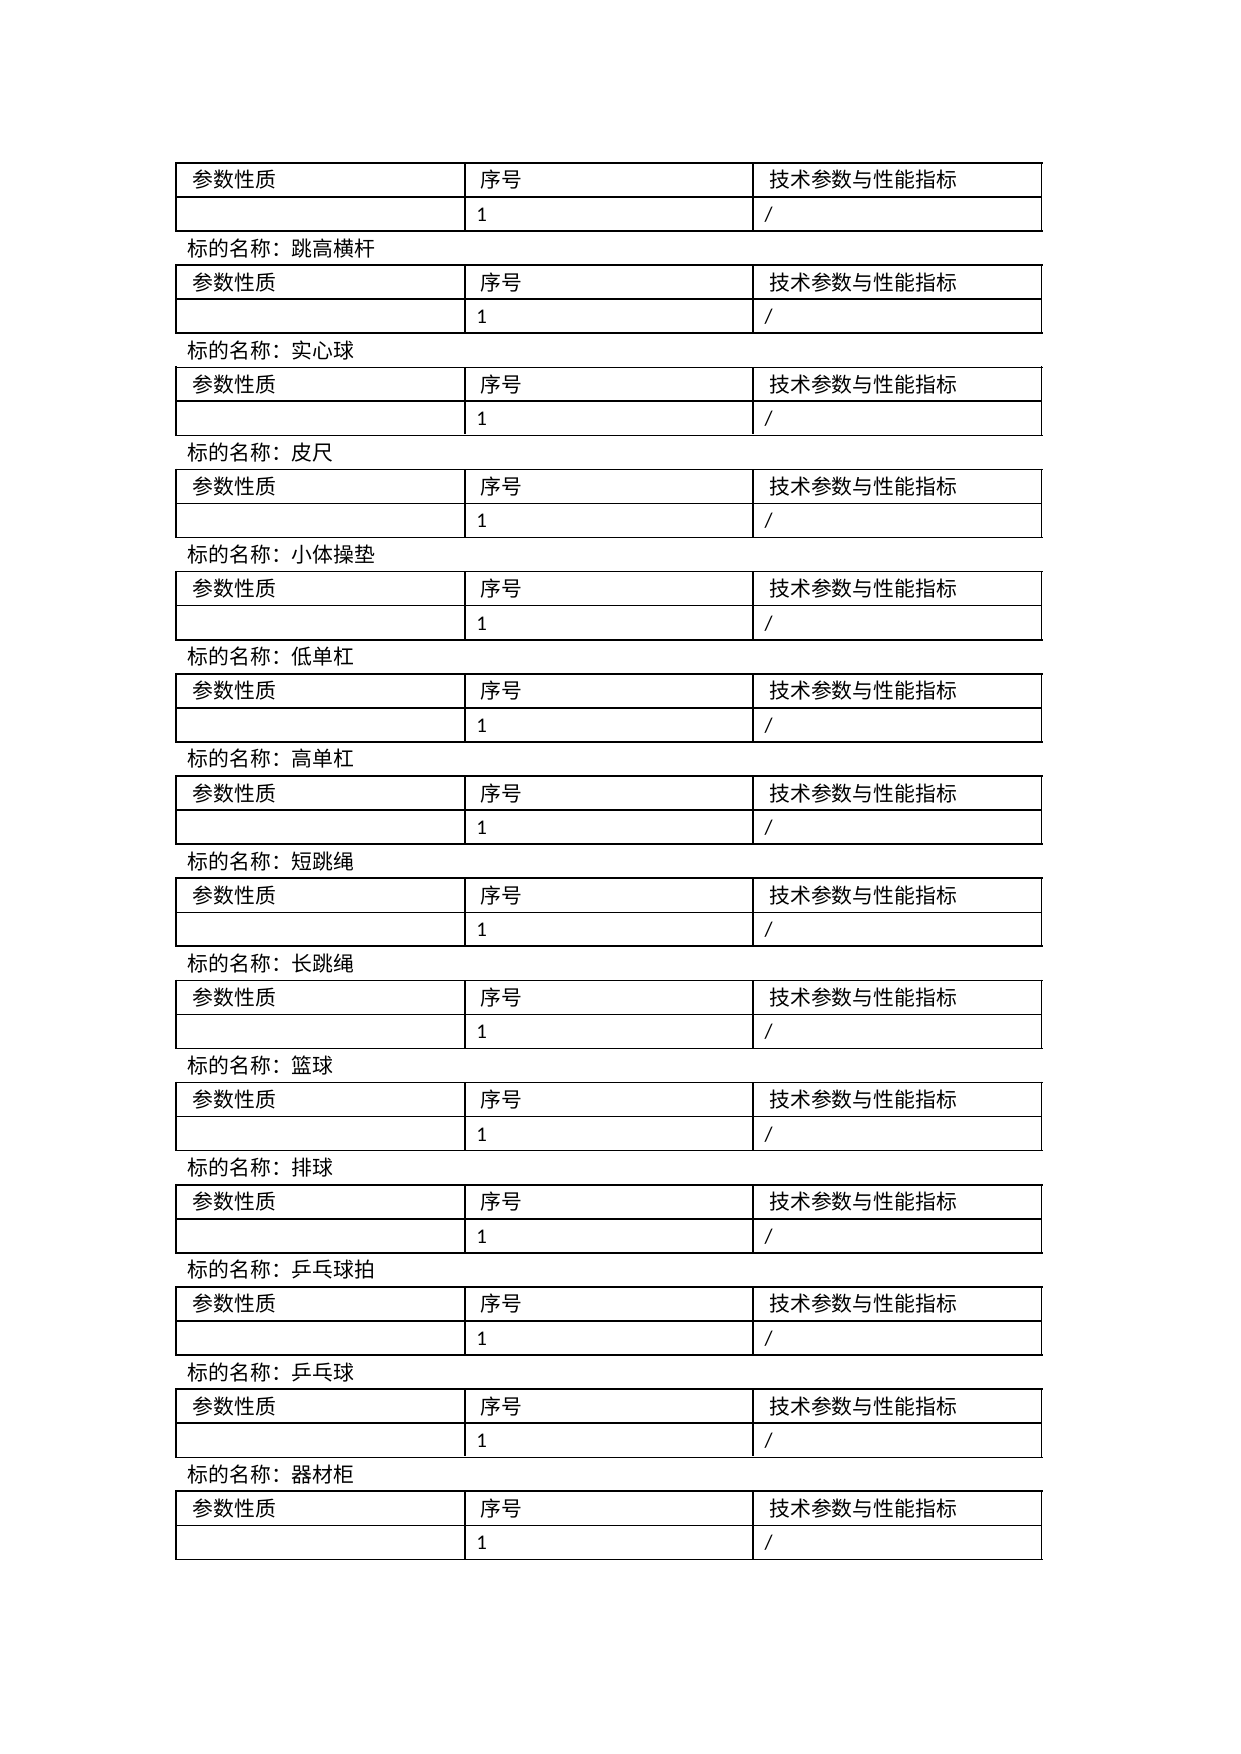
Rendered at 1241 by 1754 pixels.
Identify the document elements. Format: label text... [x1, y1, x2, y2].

table_header 参数性质 [177, 164, 464, 196]
table_header 序号 [466, 266, 752, 298]
table_header 技术参数与性能指标 [754, 981, 1041, 1013]
table_header 序号 [466, 368, 752, 400]
text 标的名称：低单杠 [187, 640, 1053, 673]
table_header 技术参数与性能指标 [754, 1492, 1041, 1524]
text 标的名称：乒乓球拍 [187, 1253, 1053, 1286]
table_header 序号 [466, 1083, 752, 1116]
table_cell / [754, 1117, 1041, 1150]
table_header 技术参数与性能指标 [754, 879, 1041, 911]
table_cell 1 [466, 1117, 752, 1150]
table_cell [177, 1526, 464, 1558]
table_cell / [754, 1424, 1041, 1456]
table_cell 1 [466, 504, 752, 537]
text 标的名称：实心球 [187, 334, 1053, 366]
table_header 参数性质 [177, 1186, 464, 1218]
table_cell / [754, 1220, 1041, 1252]
table_cell 1 [466, 300, 752, 332]
table_cell [177, 709, 464, 741]
table_header 技术参数与性能指标 [754, 368, 1041, 400]
table_header 技术参数与性能指标 [754, 164, 1041, 196]
table_header 序号 [466, 675, 752, 707]
table_header 参数性质 [177, 1288, 464, 1320]
table_cell 1 [466, 1424, 752, 1456]
table_cell 1 [466, 913, 752, 945]
table_header 参数性质 [177, 675, 464, 707]
table_header 序号 [466, 572, 752, 605]
text 标的名称：短跳绳 [187, 845, 1053, 877]
table_cell / [754, 709, 1041, 741]
table_header 技术参数与性能指标 [754, 266, 1041, 298]
table_cell 1 [466, 1015, 752, 1048]
table_header 参数性质 [177, 368, 464, 400]
text 标的名称：乒乓球 [187, 1356, 1053, 1388]
text 标的名称：篮球 [187, 1049, 1053, 1082]
table_header 参数性质 [177, 1083, 464, 1116]
table_header 序号 [466, 981, 752, 1013]
table_cell 1 [466, 402, 752, 434]
text 标的名称：长跳绳 [187, 947, 1053, 979]
table_header 序号 [466, 164, 752, 196]
table_cell [177, 1015, 464, 1048]
table_header 技术参数与性能指标 [754, 777, 1041, 809]
table_header 技术参数与性能指标 [754, 1390, 1041, 1422]
table_cell / [754, 913, 1041, 945]
table_header 参数性质 [177, 572, 464, 605]
table_header 序号 [466, 1288, 752, 1320]
table_cell [177, 402, 464, 434]
table_cell 1 [466, 1526, 752, 1558]
table_header 技术参数与性能指标 [754, 1083, 1041, 1116]
table_header 参数性质 [177, 1492, 464, 1524]
table_cell [177, 811, 464, 843]
table_cell [177, 198, 464, 230]
table_cell 1 [466, 1220, 752, 1252]
table_cell 1 [466, 811, 752, 843]
table_header 参数性质 [177, 470, 464, 503]
text 标的名称：器材柜 [187, 1458, 1053, 1490]
table_header 参数性质 [177, 266, 464, 298]
table_header 序号 [466, 470, 752, 503]
table_cell / [754, 1015, 1041, 1048]
table_cell [177, 606, 464, 639]
table_header 技术参数与性能指标 [754, 1288, 1041, 1320]
table_header 序号 [466, 1390, 752, 1422]
table_header 参数性质 [177, 1390, 464, 1422]
table_header 技术参数与性能指标 [754, 572, 1041, 605]
table_cell / [754, 606, 1041, 639]
table_cell 1 [466, 606, 752, 639]
table_cell [177, 1322, 464, 1354]
text 标的名称：高单杠 [187, 743, 1053, 775]
table_cell / [754, 198, 1041, 230]
table_cell [177, 504, 464, 537]
table_header 技术参数与性能指标 [754, 1186, 1041, 1218]
table_cell [177, 1117, 464, 1150]
table_cell [177, 1424, 464, 1456]
table_header 技术参数与性能指标 [754, 675, 1041, 707]
text 标的名称：小体操垫 [187, 538, 1053, 571]
table_header 参数性质 [177, 981, 464, 1013]
text 标的名称：跳高横杆 [187, 232, 1053, 264]
table_header 序号 [466, 1492, 752, 1524]
table_cell / [754, 300, 1041, 332]
table_cell [177, 300, 464, 332]
table_cell / [754, 504, 1041, 537]
table_header 参数性质 [177, 879, 464, 911]
table_cell [177, 1220, 464, 1252]
text 标的名称：排球 [187, 1151, 1053, 1184]
table_cell 1 [466, 198, 752, 230]
table_cell / [754, 402, 1041, 434]
table_cell / [754, 1322, 1041, 1354]
text 标的名称：皮尺 [187, 436, 1053, 468]
table_cell 1 [466, 1322, 752, 1354]
table_header 技术参数与性能指标 [754, 470, 1041, 503]
table_cell / [754, 811, 1041, 843]
table_cell / [754, 1526, 1041, 1558]
table_header 序号 [466, 1186, 752, 1218]
table_cell [177, 913, 464, 945]
table_header 序号 [466, 879, 752, 911]
table_cell 1 [466, 709, 752, 741]
table_header 序号 [466, 777, 752, 809]
table_header 参数性质 [177, 777, 464, 809]
